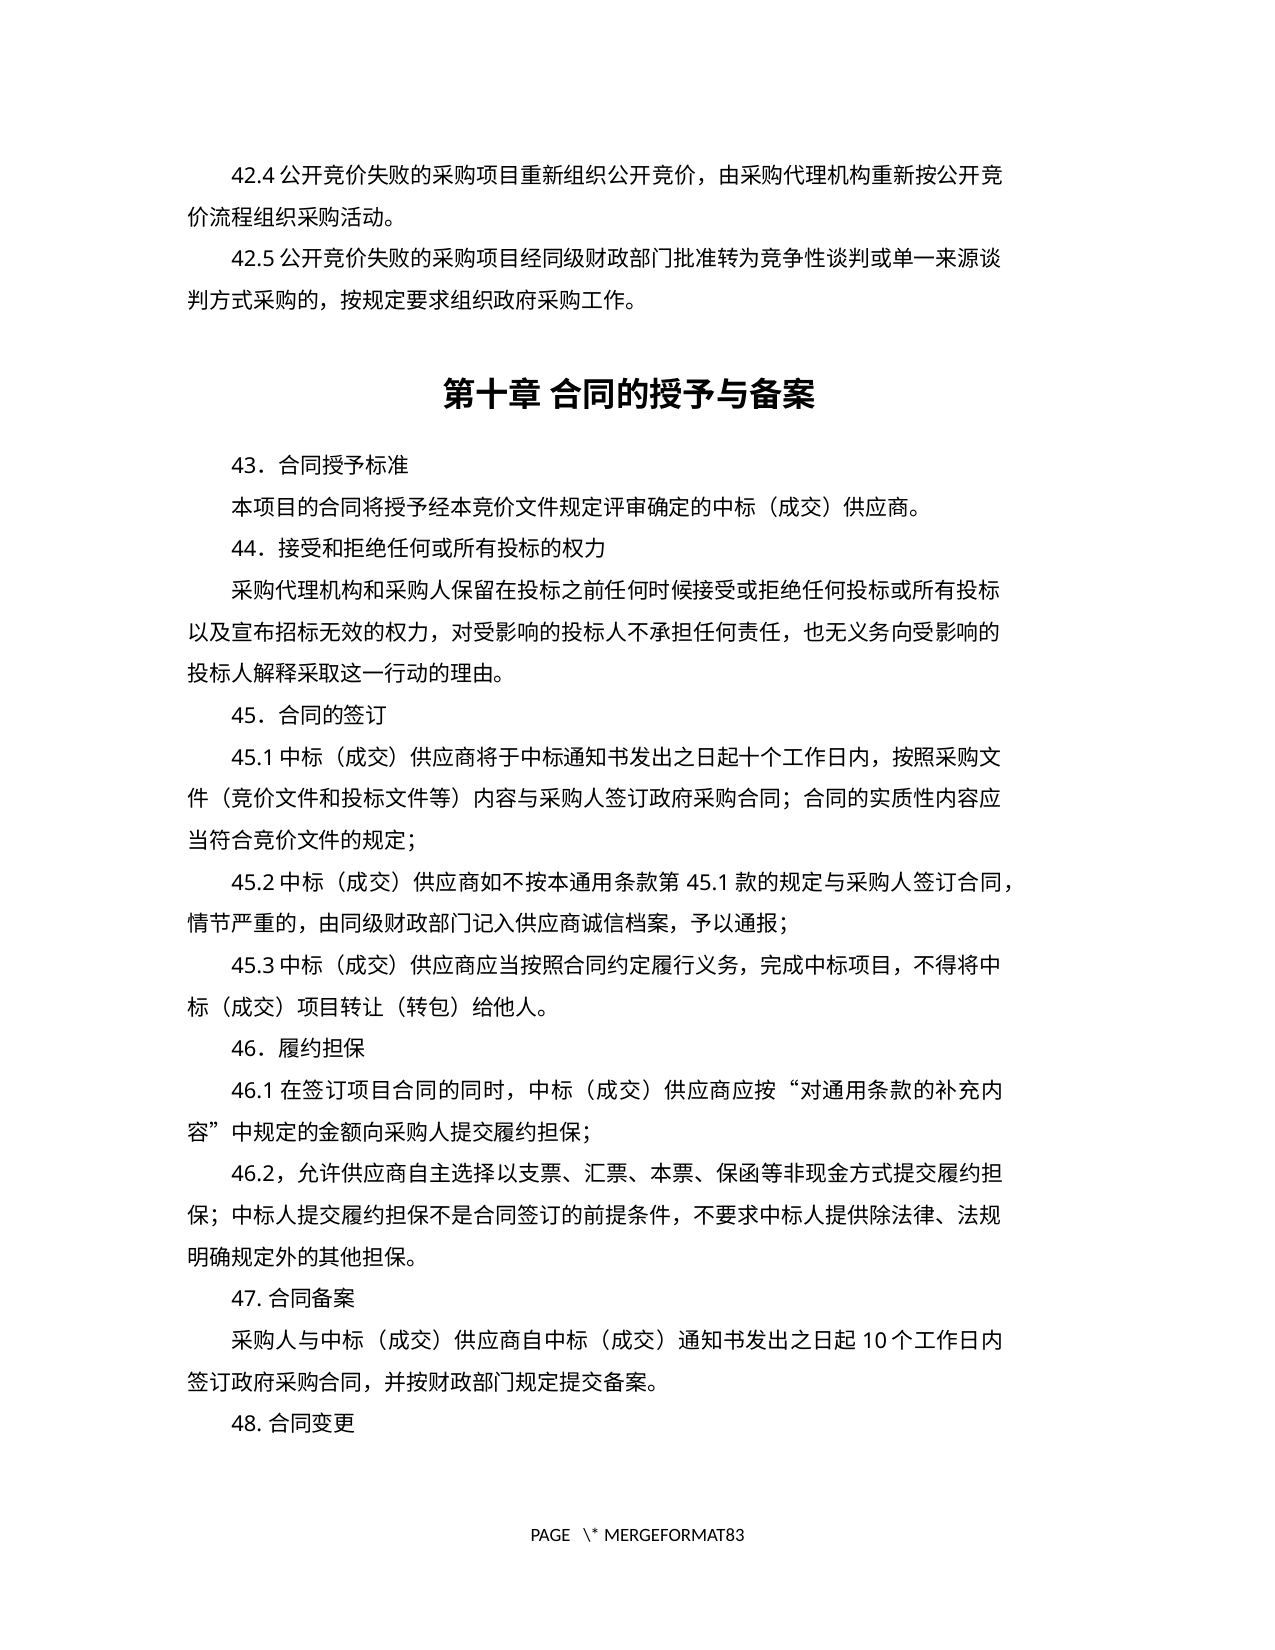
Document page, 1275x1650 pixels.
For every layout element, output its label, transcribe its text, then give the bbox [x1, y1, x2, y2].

text 44．接受和拒绝任何或所有投标的权力 [187, 523, 1003, 565]
text 采购代理机构和采购人保留在投标之前任何时候接受或拒绝任何投标或所有投标，以及宣布招标无效的权力，对受影响的投标人不承担任何责任，也无义务向受影响的投标人解释采取这一行动的理由。 [187, 565, 1003, 690]
text 43．合同授予标准 [187, 440, 1003, 482]
text 采购人与中标（成交）供应商自中标（成交）通知书发出之日起10个工作日内签订政府采购合同，并按财政部门规定提交备案。 [187, 1315, 1003, 1398]
text 46.1在签订项目合同的同时，中标（成交）供应商应按“对通用条款的补充内容”中规定的金额向采购人提交履约担保； [187, 1065, 1003, 1148]
text 第十章 合同的授予与备案 [187, 368, 1003, 416]
text 45．合同的签订 [187, 690, 1003, 732]
text 48. 合同变更 [187, 1398, 1003, 1440]
text 45.3中标（成交）供应商应当按照合同约定履行义务，完成中标项目，不得将中标（成交）项目转让（转包）给他人。 [187, 940, 1003, 1023]
text 45.1中标（成交）供应商将于中标通知书发出之日起十个工作日内，按照采购文件（竞价文件和投标文件等）内容与采购人签订政府采购合同；合同的实质性内容应当符合竞价文件的规定； [187, 732, 1003, 857]
text 42.4公开竞价失败的采购项目重新组织公开竞价，由采购代理机构重新按公开竞价流程组织采购活动。 [187, 150, 1003, 233]
text 47. 合同备案 [187, 1273, 1003, 1315]
text 46.2，允许供应商自主选择以支票、汇票、本票、保函等非现金方式提交履约担保；中标人提交履约担保不是合同签订的前提条件，不要求中标人提供除法律、法规明确规定外的其他担保。 [187, 1148, 1003, 1273]
text 45.2中标（成交）供应商如不按本通用条款第45.1款的规定与采购人签订合同，情节严重的，由同级财政部门记入供应商诚信档案，予以通报； [187, 857, 1003, 940]
text 本项目的合同将授予经本竞价文件规定评审确定的中标（成交）供应商。 [187, 482, 1003, 523]
text 46．履约担保 [187, 1023, 1003, 1065]
text 42.5公开竞价失败的采购项目经同级财政部门批准转为竞争性谈判或单一来源谈判方式采购的，按规定要求组织政府采购工作。 [187, 233, 1003, 317]
